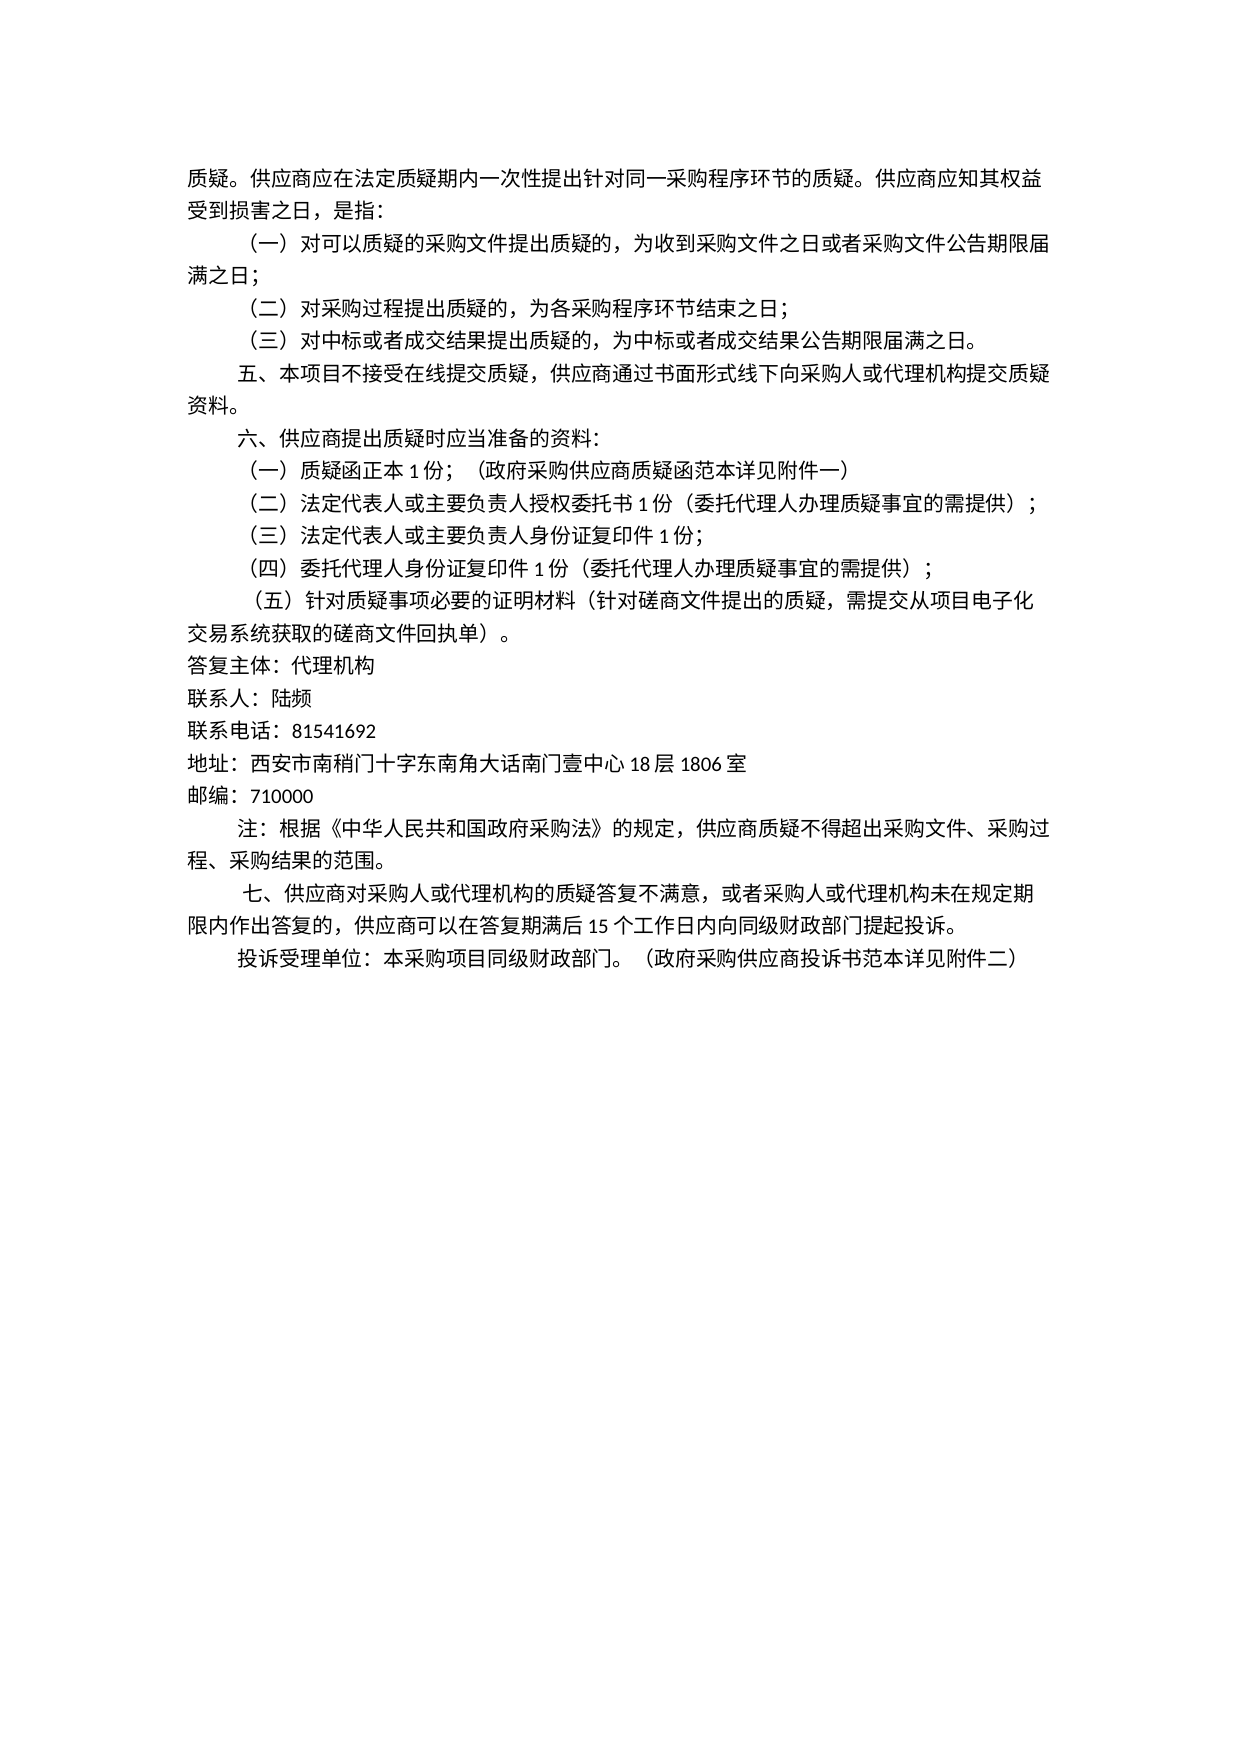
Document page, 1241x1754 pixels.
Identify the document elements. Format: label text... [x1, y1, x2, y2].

text 联系电话：81541692 [187, 714, 1053, 747]
text （三）法定代表人或主要负责人身份证复印件1份； [187, 519, 1053, 552]
text （五）针对质疑事项必要的证明材料（针对磋商文件提出的质疑，需提交从项目电子化交易系统获取的磋商文件回执单）。 [187, 584, 1053, 649]
text 联系人：陆频 [187, 682, 1053, 714]
text 五、本项目不接受在线提交质疑，供应商通过书面形式线下向采购人或代理机构提交质疑资料。 [187, 357, 1053, 422]
text 七、供应商对采购人或代理机构的质疑答复不满意，或者采购人或代理机构未在规定期限内作出答复的，供应商可以在答复期满后15个工作日内向同级财政部门提起投诉。 [187, 877, 1053, 942]
text （二）法定代表人或主要负责人授权委托书1份（委托代理人办理质疑事宜的需提供）； [187, 487, 1053, 519]
text （三）对中标或者成交结果提出质疑的，为中标或者成交结果公告期限届满之日。 [187, 324, 1053, 357]
text （一）质疑函正本1份；（政府采购供应商质疑函范本详见附件一） [187, 454, 1053, 487]
text （四）委托代理人身份证复印件1份（委托代理人办理质疑事宜的需提供）； [187, 552, 1053, 584]
text 六、供应商提出质疑时应当准备的资料： [187, 422, 1053, 454]
text 地址：西安市南稍门十字东南角大话南门壹中心18层1806室 [187, 747, 1053, 779]
text 邮编：710000 [187, 779, 1053, 812]
text 注：根据《中华人民共和国政府采购法》的规定，供应商质疑不得超出采购文件、采购过程、采购结果的范围。 [187, 812, 1053, 877]
text 答复主体：代理机构 [187, 649, 1053, 682]
text （二）对采购过程提出质疑的，为各采购程序环节结束之日； [187, 292, 1053, 324]
text （一）对可以质疑的采购文件提出质疑的，为收到采购文件之日或者采购文件公告期限届满之日； [187, 227, 1053, 292]
text 投诉受理单位：本采购项目同级财政部门。（政府采购供应商投诉书范本详见附件二） [187, 942, 1053, 974]
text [187, 162, 1053, 227]
